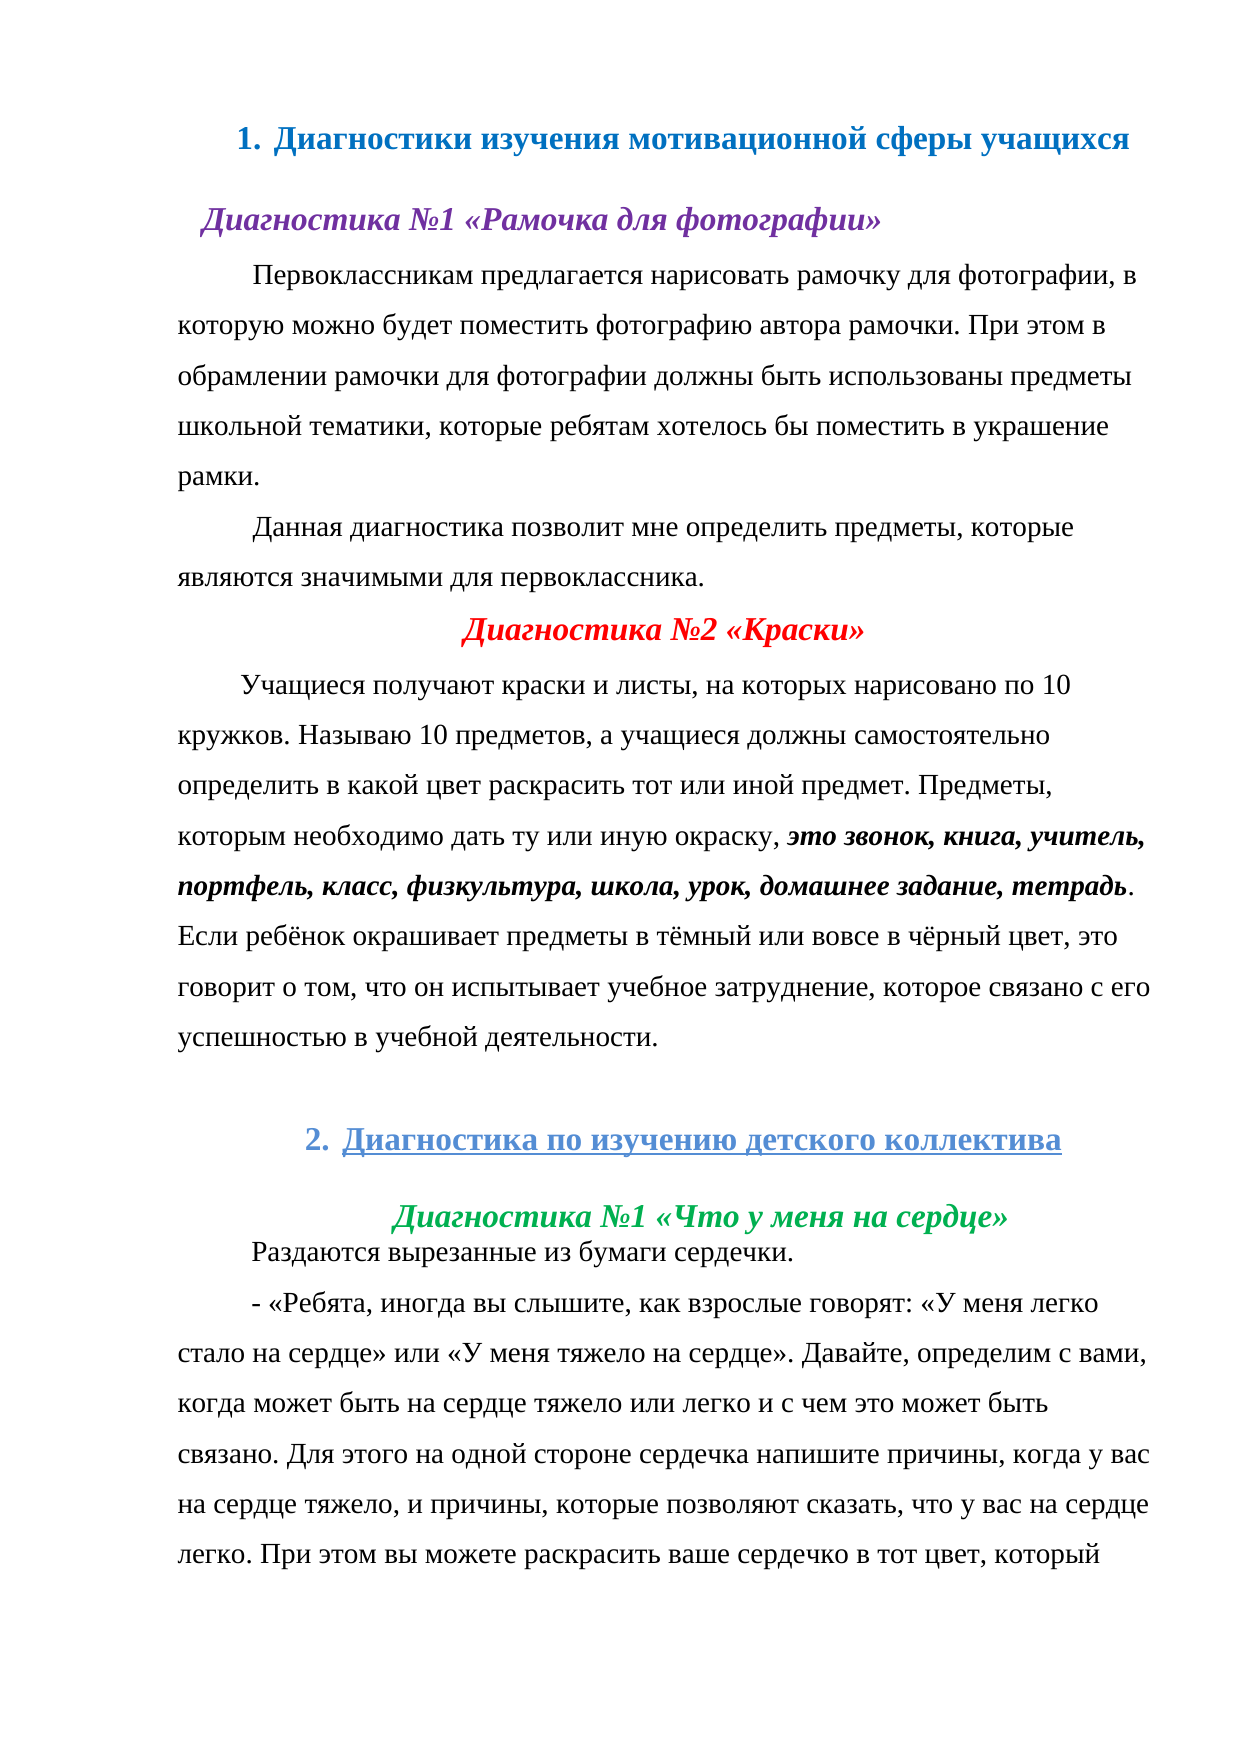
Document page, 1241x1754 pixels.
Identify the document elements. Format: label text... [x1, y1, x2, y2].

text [177, 1285, 1152, 1570]
text Первоклассникам предлагается нарисовать рамочку для фотографии, в которую можно будет поместить фотографию автора рамочки. При этом в обрамлении рамочки для фотографии должны быть использованы предметы школьной тематики, которые ребятам хотелось бы поместить в украшение рамки. [177, 257, 1152, 492]
text Диагностика №1 «Что у меня на сердце» [177, 1196, 1152, 1234]
text Учащиеся получают краски и листы, на которых нарисовано по 10 кружков. Называю 10 предметов, а учащиеся должны самостоятельно определить в какой цвет раскрасить тот или иной предмет. Предметы, которым необходимо дать ту или иную окраску, это звонок, книга, учитель, портфель, класс, физкультура, школа, урок, домашнее задание, тетрадь. Если ребёнок окрашивает предметы в тёмный или вовсе в чёрный цвет, это говорит о том, что он испытывает учебное затруднение, которое связано с его успешностью в учебной деятельности. [177, 667, 1152, 1052]
text Диагностика №1 «Рамочка для фотографии» [177, 199, 1152, 238]
list Диагностики изучения мотивационной сферы учащихся [215, 118, 1152, 156]
text Диагностика №2 «Краски» [177, 609, 1152, 648]
text Данная диагностика позволит мне определить предметы, которые являются значимыми для первоклассника. [177, 509, 1152, 592]
list Диагностика по изучению детского коллектива [215, 1119, 1152, 1158]
text Раздаются вырезанные из бумаги сердечки. [177, 1234, 1152, 1268]
